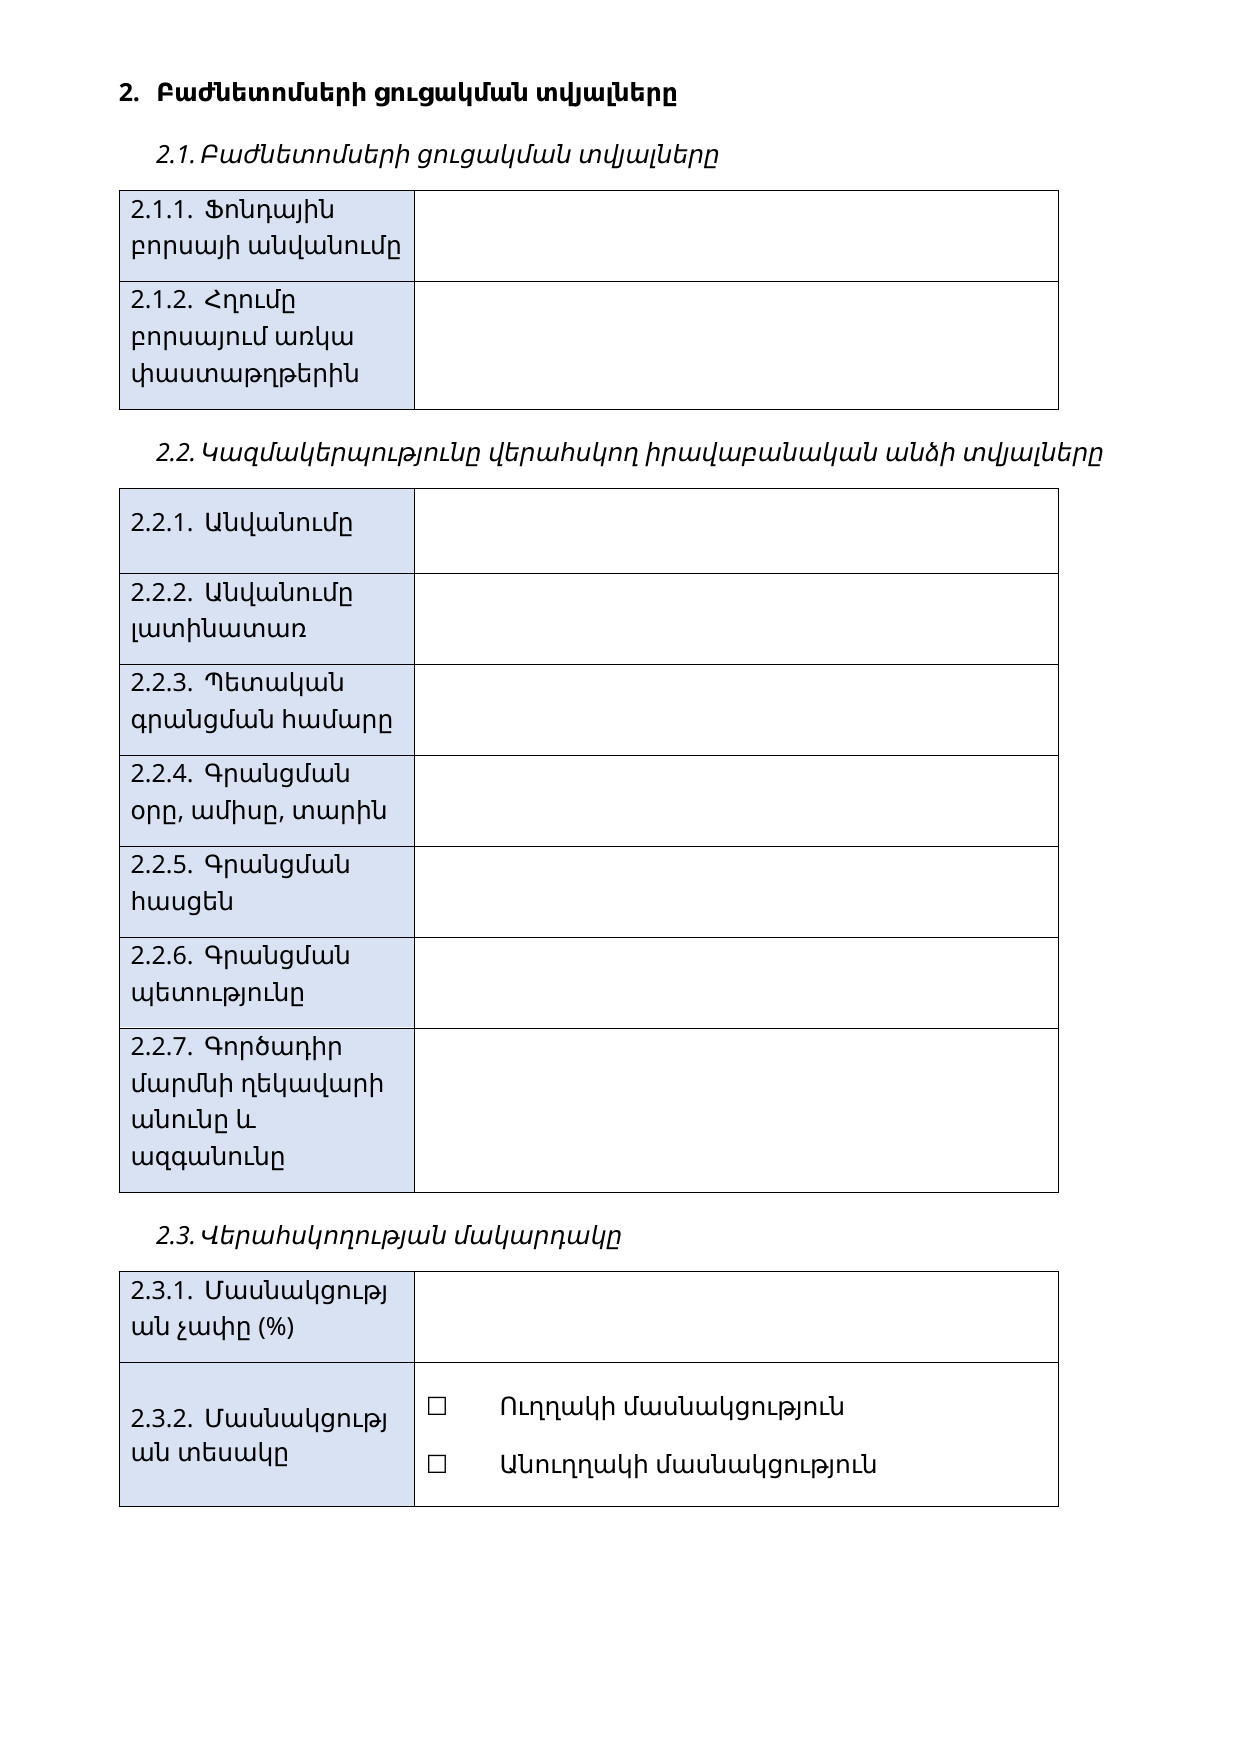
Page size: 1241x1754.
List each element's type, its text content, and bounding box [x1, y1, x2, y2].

table_header [415, 1272, 1058, 1362]
table_header [415, 191, 1058, 281]
table_cell Գործադիր մարմնի ղեկավարի անունը և ազգանունը [120, 1029, 414, 1192]
table_cell [415, 756, 1058, 846]
table_cell Հղումը բորսայում առկա փաստաթղթերին [120, 282, 414, 409]
table_cell [415, 1029, 1058, 1192]
table_cell [415, 282, 1058, 409]
table_cell [415, 938, 1058, 1027]
table_cell ☐ Ուղղակի մասնակցություն ☐ Անուղղակի մասնակցություն [415, 1363, 1058, 1506]
list Վերահսկողության մակարդակը [156, 1218, 1196, 1252]
table_cell Գրանցման պետությունը [120, 938, 414, 1027]
table_cell Գրանցման հասցեն [120, 847, 414, 937]
table_cell Մասնակցության տեսակը [120, 1363, 414, 1506]
table_header Անվանումը [120, 489, 414, 573]
table_cell [415, 574, 1058, 664]
list Բաժնետոմսերի ցուցակման տվյալները [118, 75, 1196, 109]
table_header [415, 489, 1058, 573]
table_cell Պետական գրանցման համարը [120, 665, 414, 755]
list Բաժնետոմսերի ցուցակման տվյալները [156, 137, 1196, 171]
table_cell Անվանումը լատինատառ [120, 574, 414, 664]
table_header Ֆոնդային բորսայի անվանումը [120, 191, 414, 281]
table_cell [415, 665, 1058, 755]
table_header Մասնակցության չափը (%) [120, 1272, 414, 1362]
list Կազմակերպությունը վերահսկող իրավաբանական անձի տվյալները [156, 435, 1196, 469]
table_cell [415, 847, 1058, 937]
table_cell Գրանցման օրը, ամիսը, տարին [120, 756, 414, 846]
